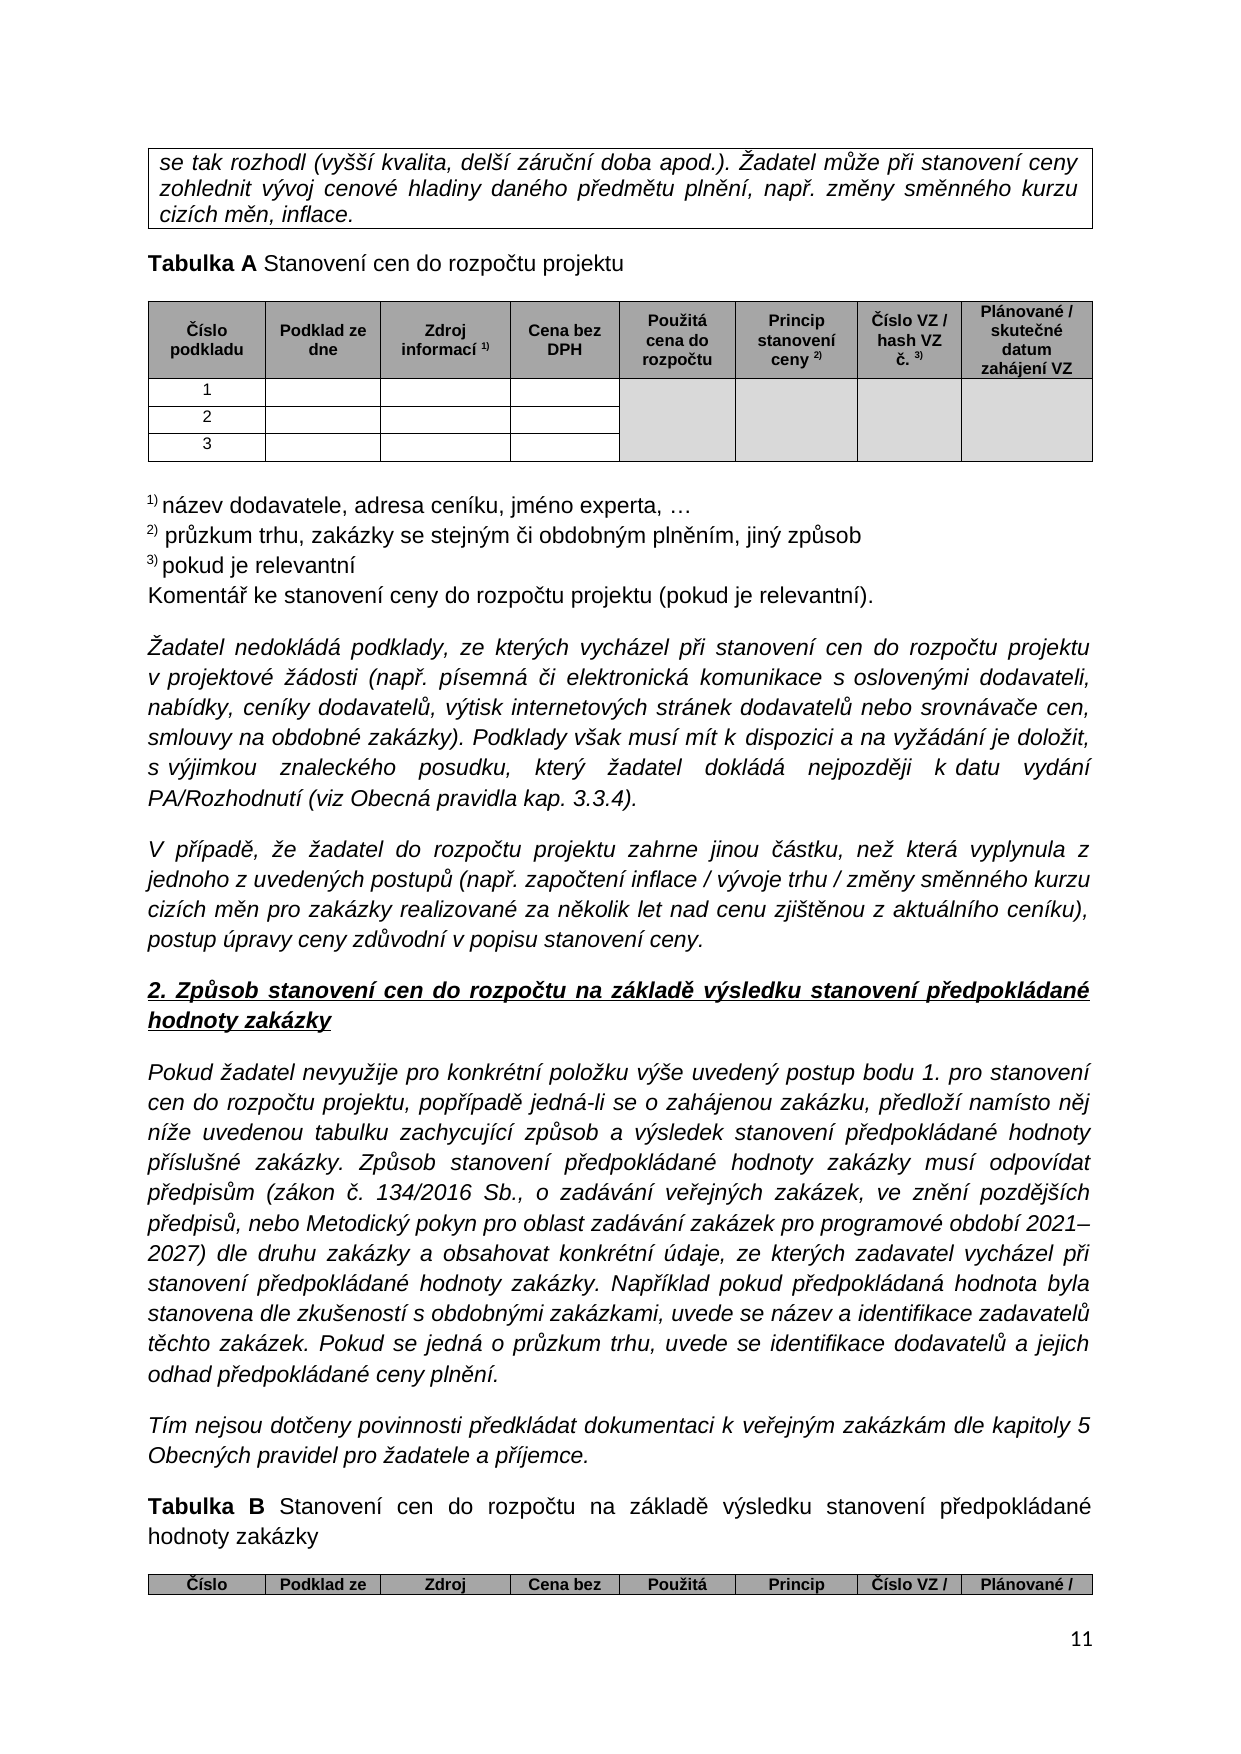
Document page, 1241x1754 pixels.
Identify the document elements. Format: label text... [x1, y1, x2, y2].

table_header Zdroj informací 1) [381, 302, 510, 378]
list 1) název dodavatele, adresa ceníku, jméno experta, … [146, 492, 1093, 518]
table_header Podklad ze dne [266, 1575, 380, 1594]
table_cell [381, 434, 510, 461]
text Tím nejsou dotčeny povinnosti předkládat dokumentaci k veřejným zakázkám dle kapitoly 5 Obecných pravidel pro žadatele a příjemce. [148, 1412, 1093, 1468]
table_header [962, 1575, 1092, 1594]
table_header Číslo VZ / hash VZ č. 3) [858, 302, 961, 378]
table_cell [962, 379, 1092, 461]
text Tabulka A Stanovení cen do rozpočtu projektu [148, 249, 1093, 276]
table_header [858, 1575, 961, 1594]
table_cell [266, 379, 380, 406]
table_cell [266, 434, 380, 461]
table_cell [511, 407, 619, 433]
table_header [149, 149, 1092, 228]
table_header Cena bez DPH [511, 1575, 619, 1594]
list 2) průzkum trhu, zakázky se stejným či obdobným plněním, jiný způsob [146, 522, 1093, 548]
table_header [620, 1575, 735, 1594]
table_cell [736, 379, 857, 461]
table_cell 3 [149, 434, 265, 461]
table_header Princip stanovení ceny 2) [736, 302, 857, 378]
table_cell 1 [149, 379, 265, 406]
table_header Číslo podkladu [149, 1575, 265, 1594]
text Pokud žadatel nevyužije pro konkrétní položku výše uvedený postup bodu 1. pro stanovení cen do rozpočtu projektu, popřípadě jedná-li se o zahájenou zakázku, předloží namísto něj níže uvedenou tabulku zachycující způsob a výsledek stanovení předpokládané hodnoty příslušné zakázky. Způsob stanovení předpokládané hodnoty zakázky musí odpovídat předpisům (zákon č. 134/2016 Sb., o zadávání veřejných zakázek, ve znění pozdějších předpisů, nebo Metodický pokyn pro oblast zadávání zakázek pro programové období 2021–2027) dle druhu zakázky a obsahovat konkrétní údaje, ze kterých zadavatel vycházel při stanovení předpokládané hodnoty zakázky. Například pokud předpokládaná hodnota byla stanovena dle zkušeností s obdobnými zakázkami, uvede se název a identifikace zadavatelů těchto zakázek. Pokud se jedná o průzkum trhu, uvede se identifikace dodavatelů a jejich odhad předpokládané ceny plnění. [148, 1058, 1093, 1387]
table_cell [381, 379, 510, 406]
list Komentář ke stanovení ceny do rozpočtu projektu (pokud je relevantní). [148, 582, 1093, 609]
text Tabulka B Stanovení cen do rozpočtu na základě výsledku stanovení předpokládané hodnoty zakázky [148, 1493, 1093, 1549]
table_cell 2 [149, 407, 265, 433]
table_cell [381, 407, 510, 433]
text 2. Způsob stanovení cen do rozpočtu na základě výsledku stanovení předpokládané hodnoty zakázky [148, 977, 1093, 1034]
table_cell [511, 379, 619, 406]
table_header Zdroj informací [381, 1575, 510, 1594]
list 3) pokud je relevantní [146, 552, 1093, 578]
table_cell [266, 407, 380, 433]
table_header Použitá cena do rozpočtu [620, 302, 735, 378]
table_cell [511, 434, 619, 461]
table_header Podklad ze dne [266, 302, 380, 378]
table_header Plánované / skutečné datum zahájení VZ [962, 302, 1092, 378]
table_cell [858, 379, 961, 461]
text V případě, že žadatel do rozpočtu projektu zahrne jinou částku, než která vyplynula z jednoho z uvedených postupů (např. započtení inflace / vývoje trhu / změny směnného kurzu cizích měn pro zakázky realizované za několik let nad cenu zjištěnou z aktuálního ceníku), postup úpravy ceny zdůvodní v popisu stanovení ceny. [148, 836, 1093, 952]
table_header Číslo podkladu [149, 302, 265, 378]
table_cell [620, 379, 735, 461]
text Žadatel nedokládá podklady, ze kterých vycházel při stanovení cen do rozpočtu projektu v projektové žádosti (např. písemná či elektronická komunikace s oslovenými dodavateli, nabídky, ceníky dodavatelů, výtisk internetových stránek dodavatelů nebo srovnávače cen, smlouvy na obdobné zakázky). Podklady však musí mít k dispozici a na vyžádání je doložit, s výjimkou znaleckého posudku, který žadatel dokládá nejpozději k datu vydání PA/Rozhodnutí (viz Obecná pravidla kap. 3.3.4). [148, 633, 1093, 811]
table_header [736, 1575, 857, 1594]
table_header Cena bez DPH [511, 302, 619, 378]
